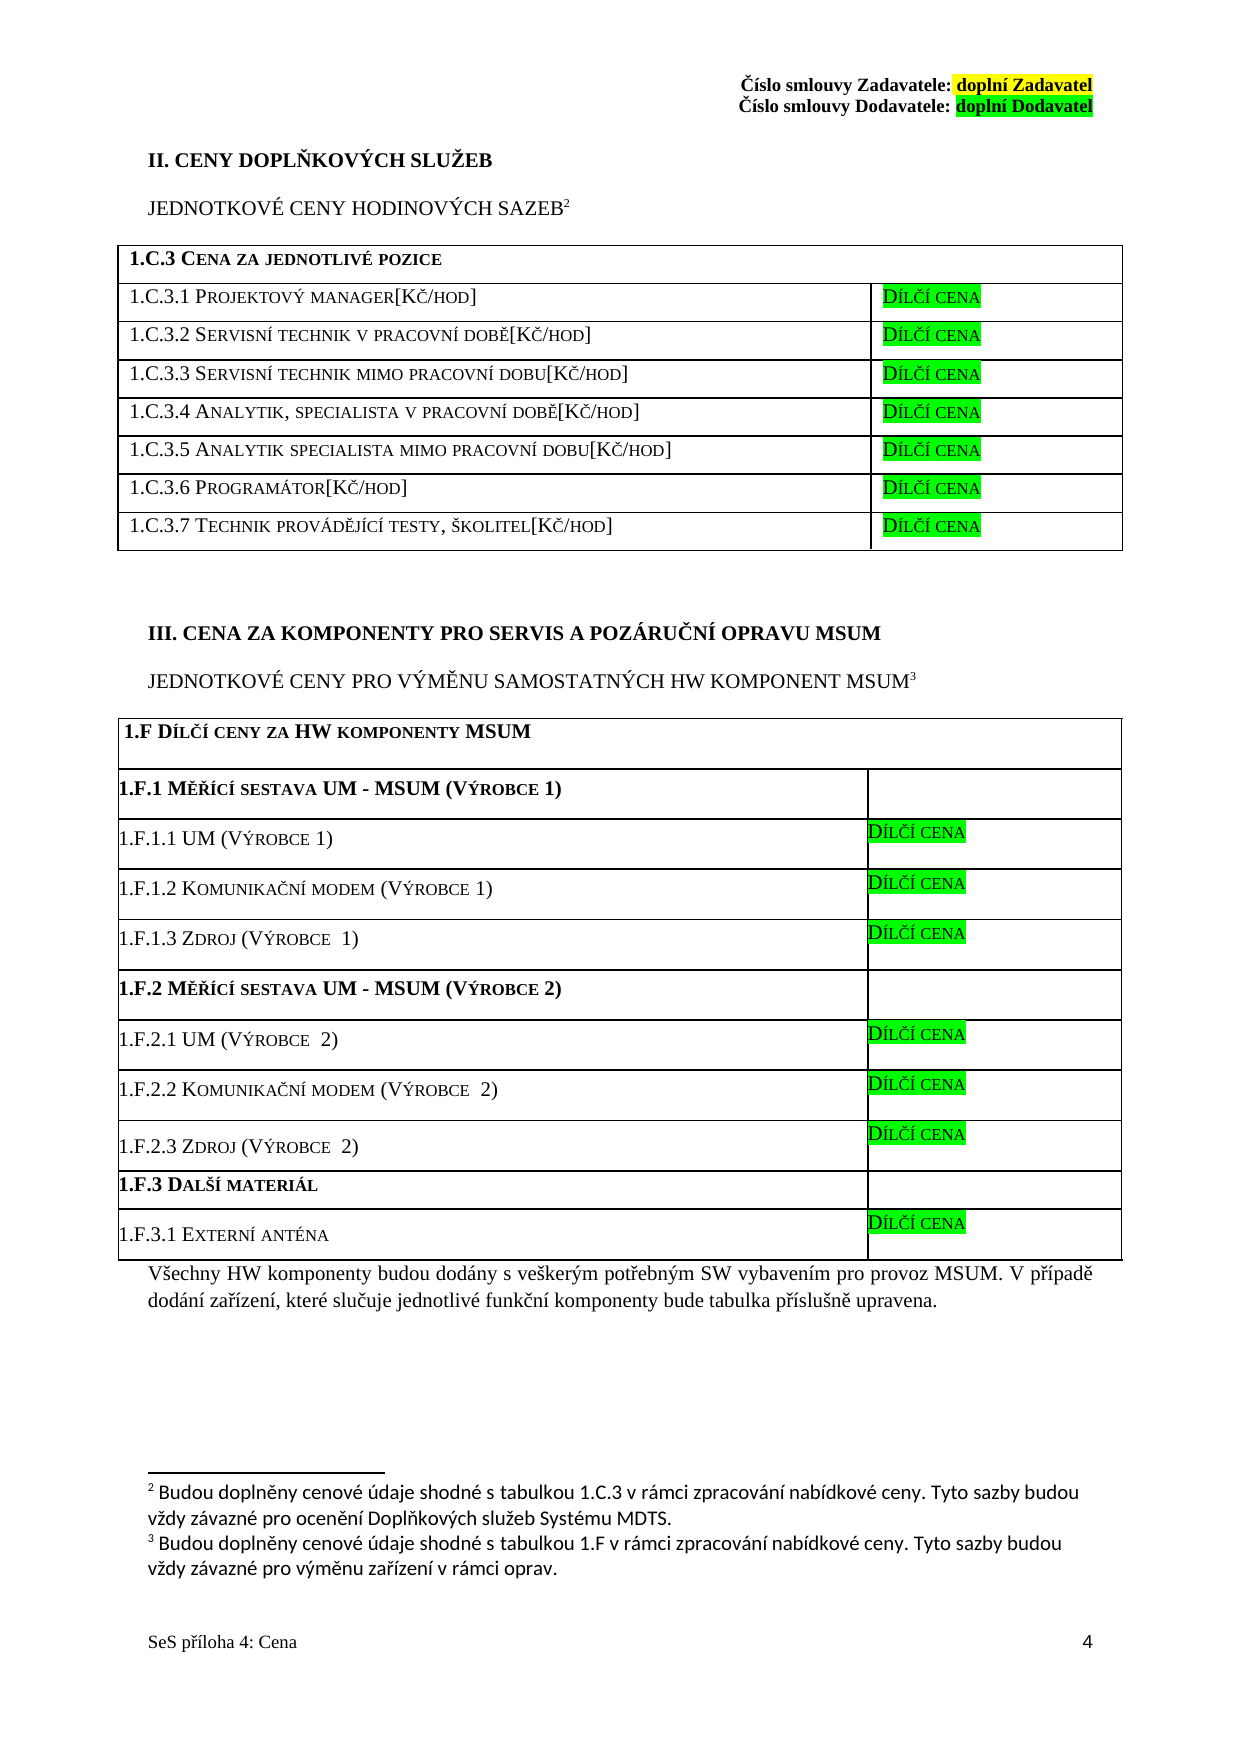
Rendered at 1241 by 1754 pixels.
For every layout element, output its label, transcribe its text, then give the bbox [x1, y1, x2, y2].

table_cell 1.F.2.1 UM (Výrobce 2) [119, 1021, 867, 1069]
table_cell 1.F.2.2 Komunikační modem (Výrobce 2) [119, 1071, 867, 1119]
text III. CENA ZA KOMPONENTY PRO SERVIS A POZÁRUČNÍ OPRAVU MSUM [148, 621, 1093, 645]
table_cell Dílčí cena [872, 284, 1122, 321]
table_cell 1.F.1.1 UM (Výrobce 1) [119, 820, 867, 868]
table_cell 1.C.3.3 Servisní technik mimo pracovní dobu[Kč/hod] [119, 361, 870, 397]
text JEDNOTKOVÉ CENY HODINOVÝCH SAZEB [148, 196, 1093, 220]
table_cell 1.C.3.7 Technik provádějící testy, školitel[Kč/hod] [119, 513, 870, 549]
table_cell Dílčí cena [869, 1071, 1121, 1119]
table_cell 1.F.1 Měřící sestava UM - MSUM (Výrobce 1) [119, 770, 867, 818]
table_cell 1.F.3.1 Externí anténa [119, 1210, 867, 1259]
text JEDNOTKOVÉ CENY PRO VÝMĚNU SAMOSTATNÝCH HW KOMPONENT MSUM [148, 669, 1093, 693]
table_cell Dílčí cena [872, 361, 1122, 397]
text Všechny HW komponenty budou dodány s veškerým potřebným SW vybavením pro provoz MSUM. V případě dodání zařízení, které slučuje jednotlivé funkční komponenty bude tabulka příslušně upravena. [148, 1261, 1093, 1312]
table_cell 1.C.3.4 Analytik, specialista v pracovní době[Kč/hod] [119, 399, 870, 435]
table_cell [869, 770, 1121, 818]
table_cell Dílčí cena [872, 513, 1122, 549]
table_header 1.C.3 Cena za jednotlivé pozice [119, 246, 1122, 283]
table_cell 1.F.2 Měřící sestava UM - MSUM (Výrobce 2) [119, 971, 867, 1019]
table_cell Dílčí cena [869, 870, 1121, 918]
table_cell Dílčí cena [872, 399, 1122, 435]
table_header 1.F Dílčí ceny za HW komponenty MSUM [119, 719, 1121, 768]
table_cell 1.C.3.1 Projektový manager[Kč/hod] [119, 284, 870, 321]
table_cell 1.C.3.5 Analytik specialista mimo pracovní dobu[Kč/hod] [119, 437, 870, 473]
table_cell Dílčí cena [869, 1021, 1121, 1069]
table_cell Dílčí cena [869, 920, 1121, 969]
table_cell 1.F.1.2 Komunikační modem (Výrobce 1) [119, 870, 867, 918]
table_cell Dílčí cena [872, 475, 1122, 511]
table_cell Dílčí cena [872, 322, 1122, 359]
table_cell 1.F.1.3 Zdroj (Výrobce 1) [119, 920, 867, 969]
table_cell [869, 1172, 1121, 1208]
table_cell 1.C.3.6 Programátor[Kč/hod] [119, 475, 870, 511]
table_cell Dílčí cena [869, 820, 1121, 868]
table_cell [869, 971, 1121, 1019]
table_cell Dílčí cena [869, 1121, 1121, 1170]
table_cell Dílčí cena [872, 437, 1122, 473]
table_cell 1.F.3 Další materiál [119, 1172, 867, 1208]
table_cell 1.F.2.3 Zdroj (Výrobce 2) [119, 1121, 867, 1170]
table_cell 1.C.3.2 Servisní technik v pracovní době[Kč/hod] [119, 322, 870, 359]
text II. CENY DOPLŇKOVÝCH SLUŽEB [148, 148, 1093, 172]
table_cell Dílčí cena [869, 1210, 1121, 1259]
